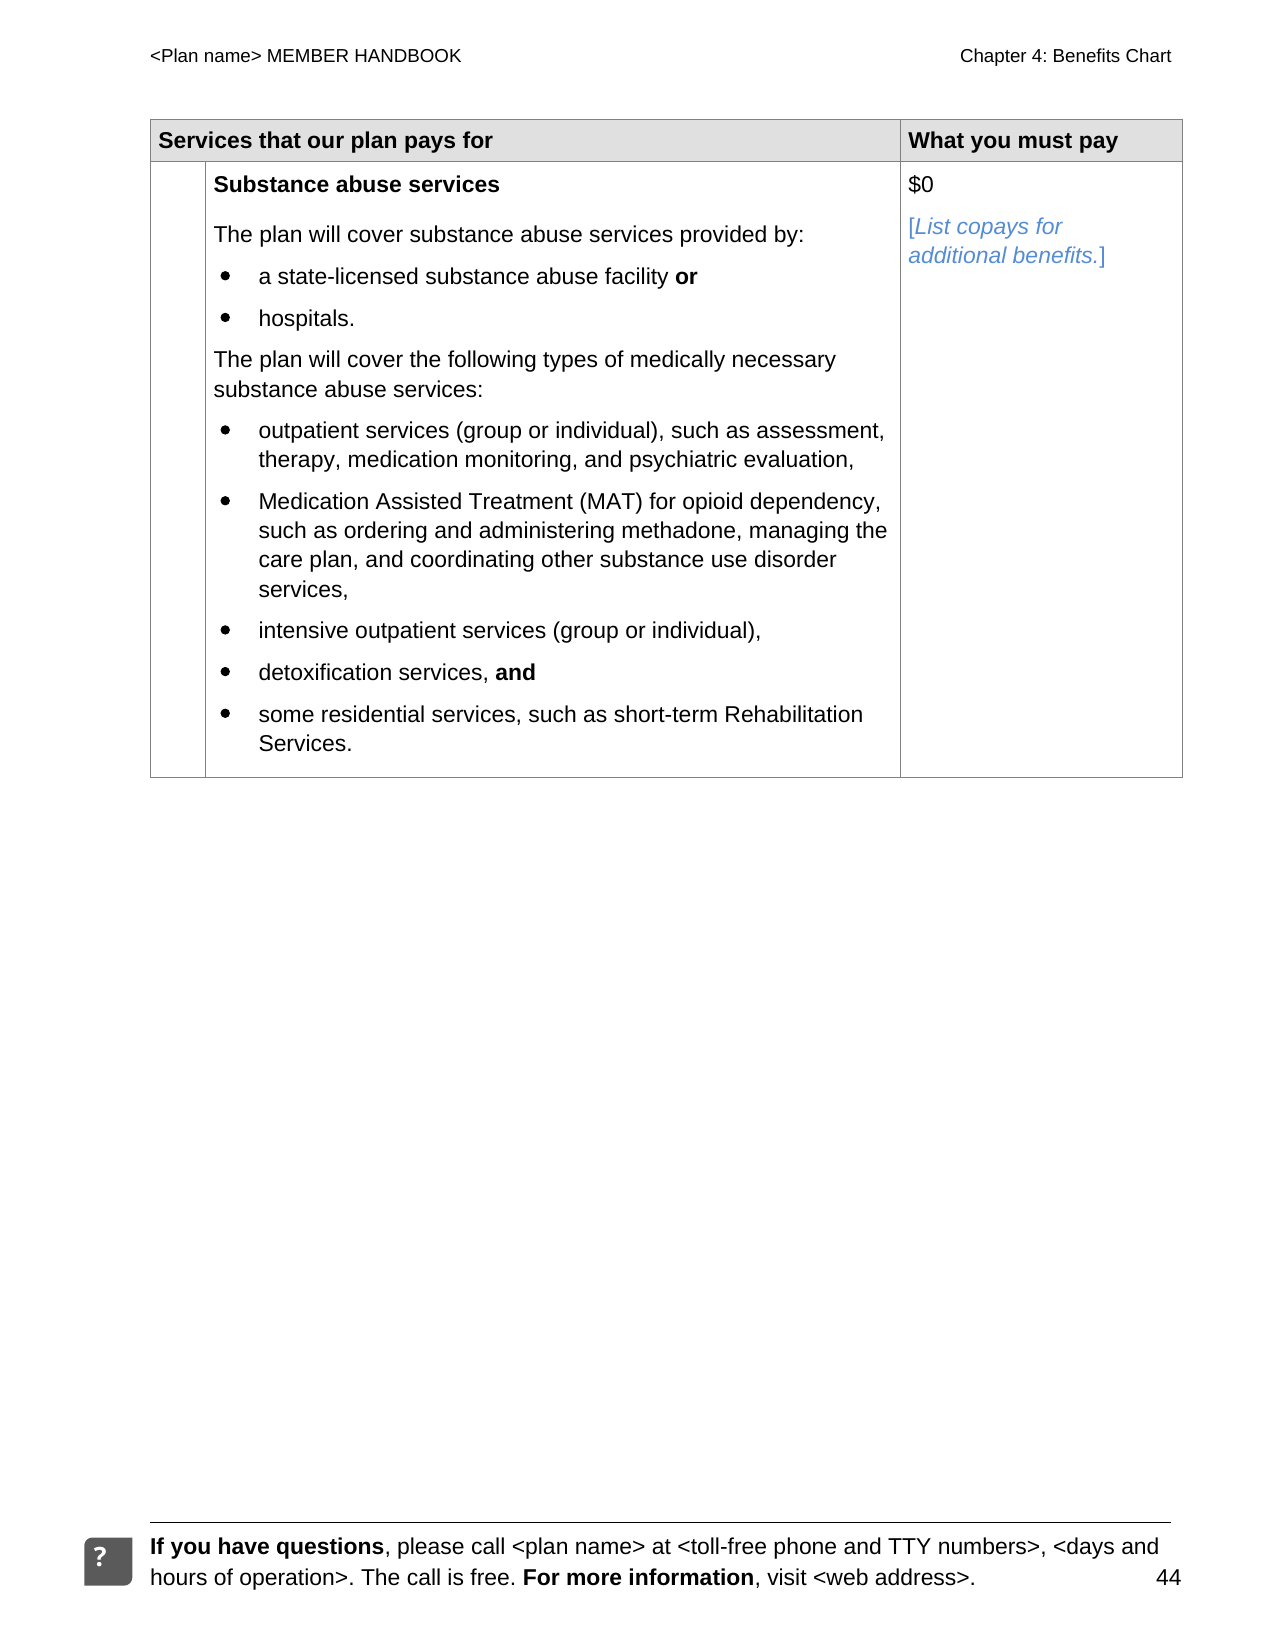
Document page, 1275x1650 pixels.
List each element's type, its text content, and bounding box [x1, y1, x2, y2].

table_cell [151, 162, 205, 777]
table_header What you must pay [901, 120, 1182, 161]
table_header Services that our plan pays for [151, 120, 900, 161]
table_cell $0 [List copays for additional benefits.] [901, 162, 1182, 777]
table_cell Substance abuse services The plan will cover substance abuse services provided by: a state-licensed substance abuse facility or hospitals. The plan will cover the following types of medically necessary substance abuse services: outpatient services (group or individual), such as assessment, therapy, medication monitoring, and psychiatric evaluation, Medication Assisted Treatment (MAT) for opioid dependency, such as ordering and administering methadone, managing the care plan, and coordinating other substance use disorder services, intensive outpatient services (group or individual), detoxification services, and some residential services, such as short-term Rehabilitation Services. [206, 162, 900, 777]
